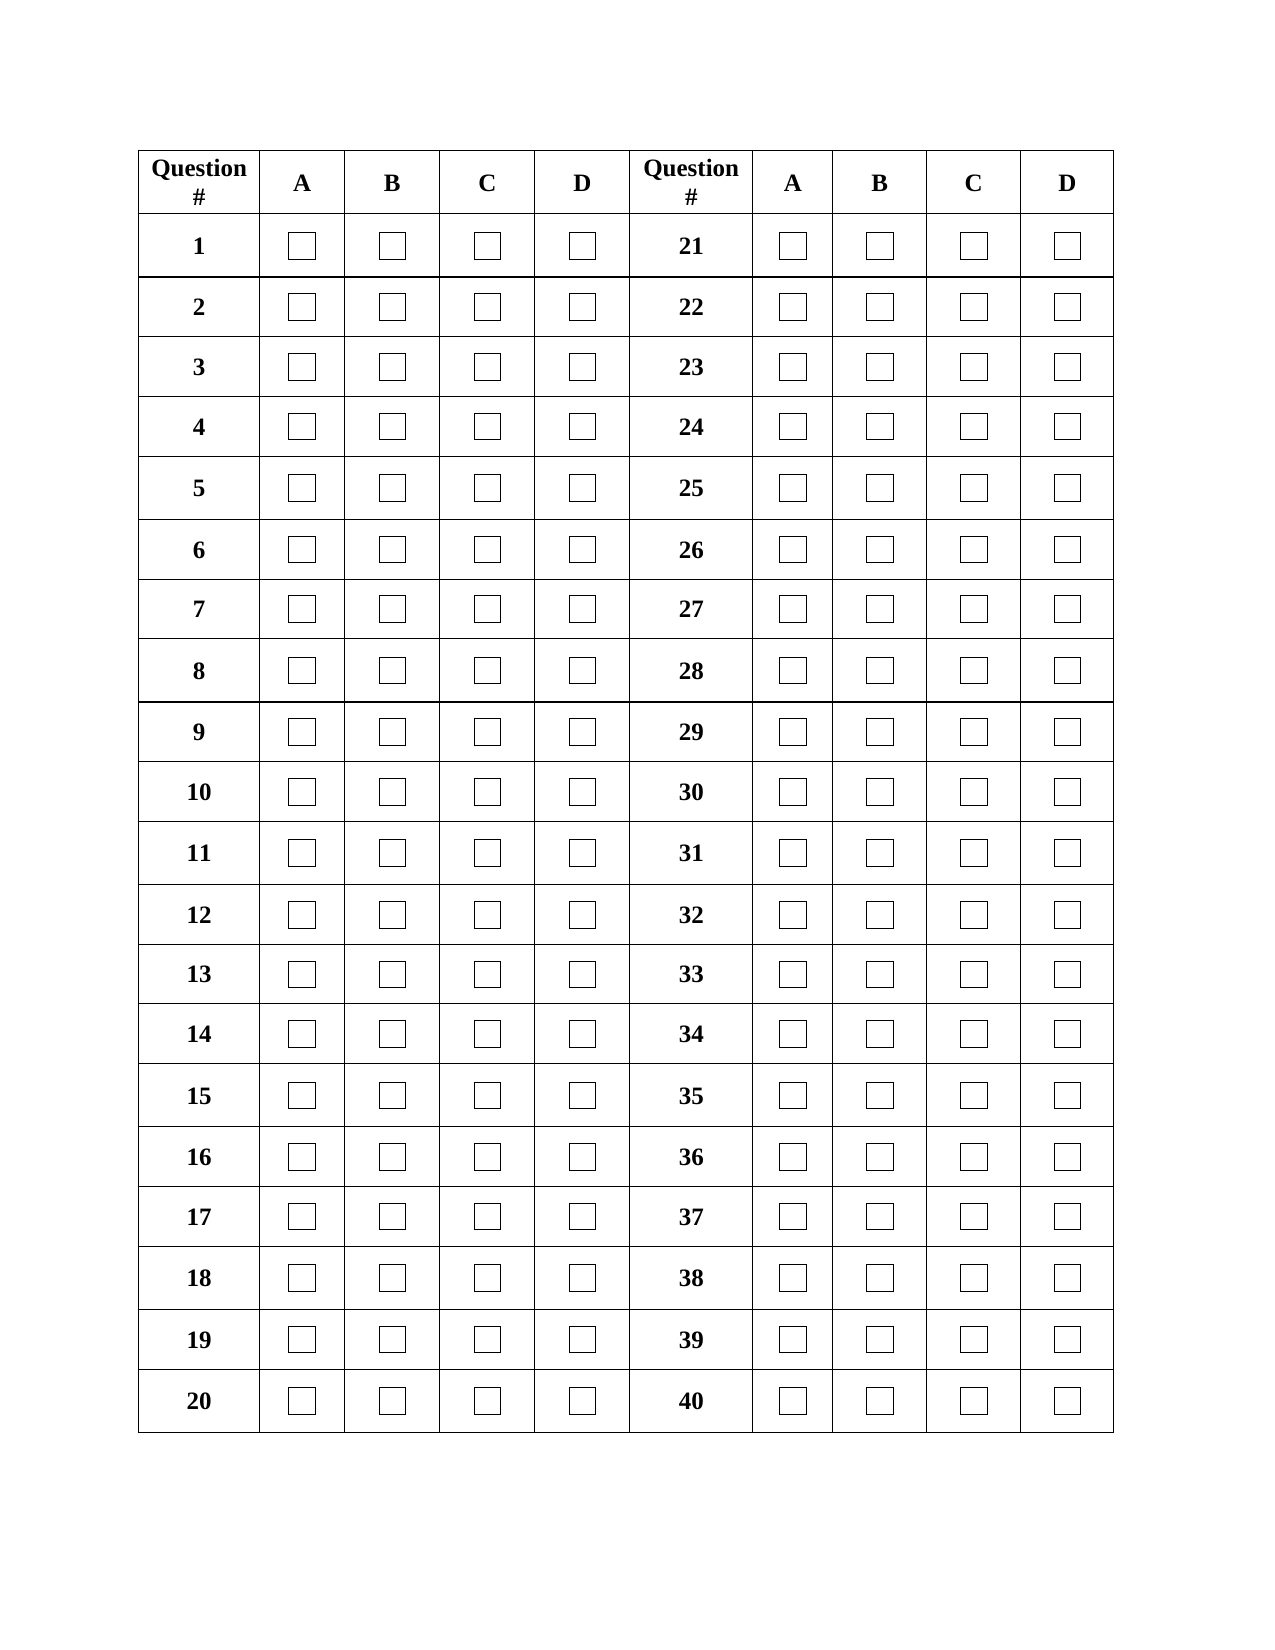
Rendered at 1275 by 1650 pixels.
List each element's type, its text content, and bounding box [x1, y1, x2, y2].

table_cell [927, 885, 1020, 944]
table_cell [440, 214, 534, 276]
table_cell [833, 639, 926, 701]
table_cell [753, 1247, 832, 1309]
table_cell [345, 639, 439, 701]
table_cell [345, 457, 439, 519]
table_cell [440, 337, 534, 396]
table_cell [1021, 337, 1113, 396]
table_cell [440, 885, 534, 944]
table_cell [440, 1004, 534, 1063]
table_cell [260, 1127, 344, 1186]
table_cell 28 [630, 639, 752, 701]
table_cell [260, 520, 344, 578]
table_cell [535, 580, 629, 638]
table_cell [1021, 520, 1113, 578]
table_cell 26 [630, 520, 752, 578]
table_cell [833, 520, 926, 578]
table_cell [833, 1004, 926, 1063]
table_cell [833, 1064, 926, 1126]
table_cell 22 [630, 278, 752, 336]
table_cell [535, 1004, 629, 1063]
table_cell [833, 457, 926, 519]
table_header A [260, 151, 344, 213]
table_cell [927, 639, 1020, 701]
table_cell [535, 1127, 629, 1186]
table_cell [345, 703, 439, 761]
table_cell 32 [630, 885, 752, 944]
table_cell [833, 1127, 926, 1186]
table_cell [833, 1370, 926, 1432]
table_cell [833, 337, 926, 396]
table_cell [440, 1370, 534, 1432]
table_cell 13 [139, 945, 259, 1003]
table_cell [1021, 1064, 1113, 1126]
table_cell [345, 762, 439, 821]
table_cell [927, 1247, 1020, 1309]
table_cell [1021, 822, 1113, 884]
table_cell [260, 278, 344, 336]
table_cell [1021, 580, 1113, 638]
table_cell [260, 762, 344, 821]
table_cell [345, 214, 439, 276]
table_cell [1021, 1247, 1113, 1309]
table_cell [753, 214, 832, 276]
table_cell [260, 457, 344, 519]
table_cell [753, 703, 832, 761]
table_cell [833, 885, 926, 944]
table_cell [1021, 1127, 1113, 1186]
table_cell [1021, 703, 1113, 761]
table_cell [535, 1064, 629, 1126]
table_header C [927, 151, 1020, 213]
table_cell [440, 1127, 534, 1186]
table_cell [535, 278, 629, 336]
table_cell [1021, 214, 1113, 276]
table_cell [1021, 1310, 1113, 1368]
table_cell [345, 580, 439, 638]
table_cell [927, 520, 1020, 578]
table_cell [535, 885, 629, 944]
table_cell 17 [139, 1187, 259, 1246]
table_cell [260, 397, 344, 456]
table_cell 7 [139, 580, 259, 638]
table_cell [927, 457, 1020, 519]
table_cell [753, 1310, 832, 1368]
table_cell [260, 1187, 344, 1246]
table_cell [345, 1187, 439, 1246]
table_cell [1021, 457, 1113, 519]
table_cell 36 [630, 1127, 752, 1186]
table_header D [1021, 151, 1113, 213]
table_cell [753, 397, 832, 456]
table_cell [753, 639, 832, 701]
table_cell [260, 822, 344, 884]
table_cell [345, 822, 439, 884]
table_cell 31 [630, 822, 752, 884]
table_cell 6 [139, 520, 259, 578]
table_cell [927, 1064, 1020, 1126]
table_cell [753, 278, 832, 336]
table_cell 20 [139, 1370, 259, 1432]
table_cell 11 [139, 822, 259, 884]
table_cell 27 [630, 580, 752, 638]
table_cell [345, 278, 439, 336]
table_cell [440, 1247, 534, 1309]
table_header Question # [630, 151, 752, 213]
table_header B [345, 151, 439, 213]
table_cell [753, 520, 832, 578]
table_cell [1021, 1004, 1113, 1063]
table_cell [927, 1187, 1020, 1246]
table_cell [440, 278, 534, 336]
table_cell 1 [139, 214, 259, 276]
table_cell [927, 1310, 1020, 1368]
table_cell [1021, 397, 1113, 456]
table_cell 2 [139, 278, 259, 336]
table_cell 40 [630, 1370, 752, 1432]
table_header A [753, 151, 832, 213]
table_cell [345, 397, 439, 456]
table_cell [927, 214, 1020, 276]
table_cell 24 [630, 397, 752, 456]
table_cell [535, 639, 629, 701]
table_cell [440, 580, 534, 638]
table_cell [1021, 278, 1113, 336]
table_cell [753, 945, 832, 1003]
table_header D [535, 151, 629, 213]
table_cell 3 [139, 337, 259, 396]
table_cell [345, 520, 439, 578]
table_cell [345, 885, 439, 944]
table_cell [1021, 945, 1113, 1003]
table_cell [1021, 639, 1113, 701]
table_cell [927, 1004, 1020, 1063]
table_cell [753, 1127, 832, 1186]
table_cell [833, 1310, 926, 1368]
table_cell [535, 1247, 629, 1309]
table_cell [753, 337, 832, 396]
table_cell 35 [630, 1064, 752, 1126]
table_cell [753, 822, 832, 884]
table_cell [440, 1310, 534, 1368]
table_cell 37 [630, 1187, 752, 1246]
table_cell [440, 457, 534, 519]
table_cell [260, 945, 344, 1003]
table_cell 34 [630, 1004, 752, 1063]
table_cell 8 [139, 639, 259, 701]
table_cell 12 [139, 885, 259, 944]
table_cell [927, 822, 1020, 884]
table_cell [927, 703, 1020, 761]
table_cell 9 [139, 703, 259, 761]
table_cell [440, 520, 534, 578]
table_cell [535, 822, 629, 884]
table_cell [927, 1370, 1020, 1432]
table_cell [535, 1187, 629, 1246]
table_cell [927, 397, 1020, 456]
table_cell [535, 1310, 629, 1368]
table_cell 18 [139, 1247, 259, 1309]
table_cell [260, 1247, 344, 1309]
table_cell 15 [139, 1064, 259, 1126]
table_header C [440, 151, 534, 213]
table_cell [833, 703, 926, 761]
table_cell 16 [139, 1127, 259, 1186]
table_cell [440, 397, 534, 456]
table_cell [535, 457, 629, 519]
table_cell 19 [139, 1310, 259, 1368]
table_cell [1021, 885, 1113, 944]
table_cell 39 [630, 1310, 752, 1368]
table_cell 25 [630, 457, 752, 519]
table_cell 23 [630, 337, 752, 396]
table_cell [833, 278, 926, 336]
table_cell [833, 214, 926, 276]
table_cell [440, 1064, 534, 1126]
table_header Question # [139, 151, 259, 213]
table_cell [440, 945, 534, 1003]
table_cell [260, 1064, 344, 1126]
table_cell 4 [139, 397, 259, 456]
table_cell [753, 457, 832, 519]
table_cell [1021, 1187, 1113, 1246]
table_cell [833, 762, 926, 821]
table_cell [833, 1187, 926, 1246]
table_cell [345, 337, 439, 396]
table_cell [260, 337, 344, 396]
table_cell [535, 1370, 629, 1432]
table_cell [440, 703, 534, 761]
table_cell [260, 1370, 344, 1432]
table_cell [753, 885, 832, 944]
table_cell [753, 1004, 832, 1063]
table_header B [833, 151, 926, 213]
table_cell [927, 1127, 1020, 1186]
table_cell 10 [139, 762, 259, 821]
table_cell [535, 337, 629, 396]
table_cell [833, 580, 926, 638]
table_cell [260, 214, 344, 276]
table_cell [535, 945, 629, 1003]
table_cell [345, 1310, 439, 1368]
table_cell [927, 580, 1020, 638]
table_cell [833, 945, 926, 1003]
table_cell [440, 822, 534, 884]
table_cell [260, 639, 344, 701]
table_cell [753, 762, 832, 821]
table_cell [535, 214, 629, 276]
table_cell [535, 762, 629, 821]
table_cell [753, 580, 832, 638]
table_cell 29 [630, 703, 752, 761]
table_cell [833, 397, 926, 456]
table_cell [440, 639, 534, 701]
table_cell [927, 945, 1020, 1003]
table_cell [753, 1187, 832, 1246]
table_cell 14 [139, 1004, 259, 1063]
table_cell [1021, 1370, 1113, 1432]
table_cell [535, 703, 629, 761]
table_cell [927, 762, 1020, 821]
table_cell 33 [630, 945, 752, 1003]
table_cell [753, 1064, 832, 1126]
table_cell [345, 945, 439, 1003]
table_cell [535, 520, 629, 578]
table_cell [927, 337, 1020, 396]
table_cell [260, 703, 344, 761]
table_cell [345, 1004, 439, 1063]
table_cell [260, 885, 344, 944]
table_cell [260, 580, 344, 638]
table_cell [345, 1127, 439, 1186]
table_cell 30 [630, 762, 752, 821]
table_cell [833, 1247, 926, 1309]
table_cell 5 [139, 457, 259, 519]
table_cell [535, 397, 629, 456]
table_cell 38 [630, 1247, 752, 1309]
table_cell [440, 762, 534, 821]
table_cell [833, 822, 926, 884]
table_cell [753, 1370, 832, 1432]
table_cell 21 [630, 214, 752, 276]
table_cell [1021, 762, 1113, 821]
table_cell [345, 1370, 439, 1432]
table_cell [260, 1310, 344, 1368]
table_cell [345, 1247, 439, 1309]
table_cell [345, 1064, 439, 1126]
table_cell [927, 278, 1020, 336]
table_cell [260, 1004, 344, 1063]
table_cell [440, 1187, 534, 1246]
